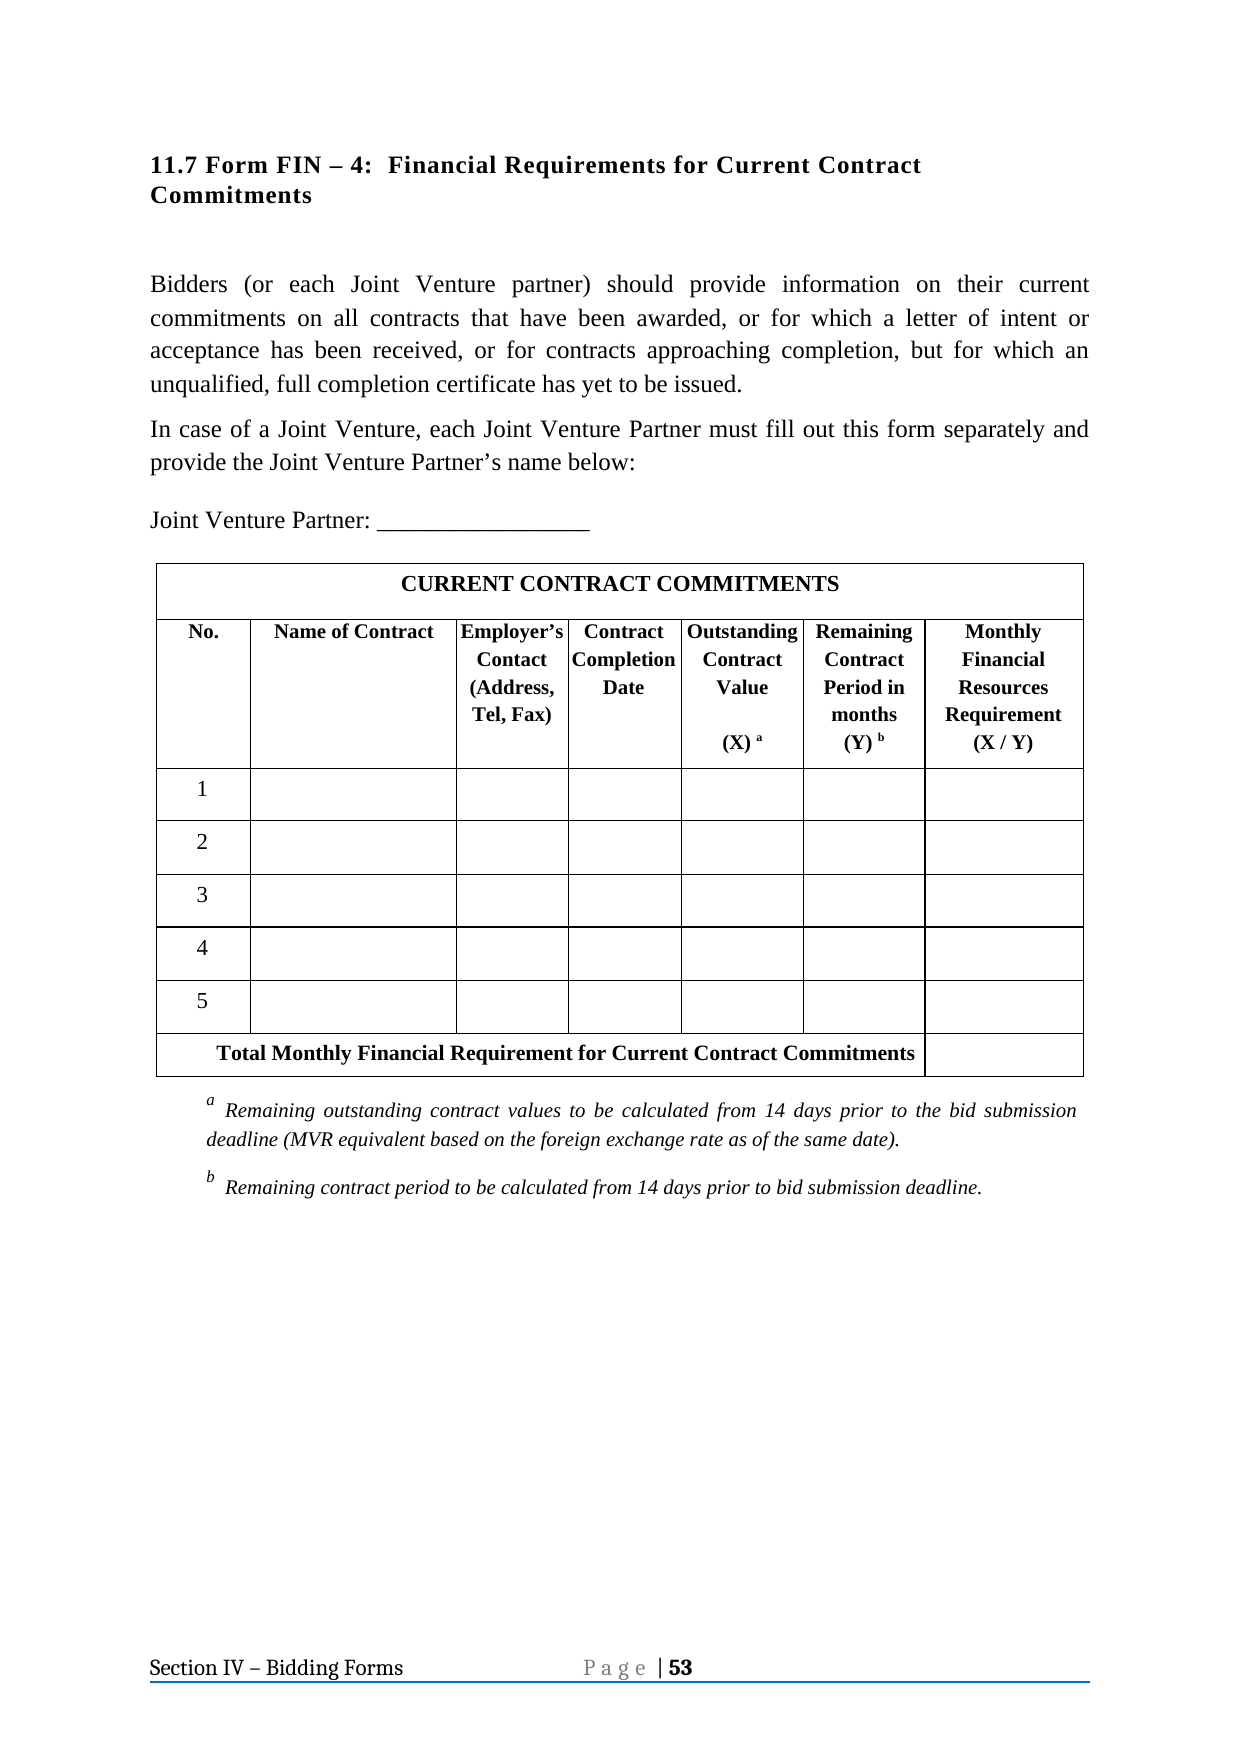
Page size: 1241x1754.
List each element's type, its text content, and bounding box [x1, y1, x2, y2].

table_cell [251, 981, 456, 1032]
table_cell 4 [157, 928, 250, 979]
table_cell [682, 981, 803, 1032]
text a Remaining outstanding contract values to be calculated from 14 days prior to the bid submission deadline (MVR equivalent based on the foreign exchange rate as of the same date). [206, 1090, 1078, 1151]
table_cell [569, 981, 681, 1032]
table_cell [804, 928, 924, 979]
table_cell [926, 981, 1083, 1032]
table_cell [251, 928, 456, 979]
table_cell [457, 875, 568, 926]
table_cell Contract Completion Date [569, 620, 681, 767]
table_cell [926, 769, 1083, 820]
table_cell 2 [157, 821, 250, 873]
table_cell Outstanding Contract Value (X) a [682, 620, 803, 767]
text Joint Venture Partner: _________________ [150, 505, 1090, 534]
text b Remaining contract period to be calculated from 14 days prior to bid submission deadline. [206, 1167, 1078, 1201]
table_cell [804, 981, 924, 1032]
table_header CURRENT CONTRACT COMMITMENTS [157, 564, 1083, 618]
table_cell [926, 875, 1083, 926]
table_cell Total Monthly Financial Requirement for Current Contract Commitments [157, 1034, 924, 1076]
table_cell [457, 821, 568, 873]
table_cell 3 [157, 875, 250, 926]
table_cell [926, 821, 1083, 873]
table_cell Name of Contract [251, 620, 456, 767]
table_cell [457, 769, 568, 820]
table_cell [251, 875, 456, 926]
table_cell Remaining Contract Period in months (Y) b [804, 620, 924, 767]
table_cell Monthly Financial Resources Requirement (X / Y) [926, 620, 1083, 767]
table_cell [569, 928, 681, 979]
text Bidders (or each Joint Venture partner) should provide information on their current commitments on all contracts that have been awarded, or for which a letter of intent or acceptance has been received, or for contracts approaching completion, but for which an unqualified, full completion certificate has yet to be issued. [150, 269, 1090, 397]
table_cell [682, 928, 803, 979]
table_cell [682, 821, 803, 873]
table_cell [569, 769, 681, 820]
table_cell [251, 769, 456, 820]
table_cell [804, 875, 924, 926]
table_cell [804, 769, 924, 820]
table_cell [926, 928, 1083, 979]
table_cell Employer’s Contact (Address, Tel, Fax) [457, 620, 568, 767]
table_cell [804, 821, 924, 873]
table_cell [569, 875, 681, 926]
table_cell No. [157, 620, 250, 767]
table_cell [682, 769, 803, 820]
table_cell 1 [157, 769, 250, 820]
table_cell 5 [157, 981, 250, 1032]
table_cell [682, 875, 803, 926]
table_cell [569, 821, 681, 873]
table_cell [457, 928, 568, 979]
table_cell [251, 821, 456, 873]
text In case of a Joint Venture, each Joint Venture Partner must fill out this form separately and provide the Joint Venture Partner’s name below: [150, 414, 1090, 476]
table_cell [457, 981, 568, 1032]
table_cell [926, 1034, 1083, 1076]
subtitle Form FIN – 4: Financial Requirements for Current Contract Commitments [150, 150, 1090, 209]
